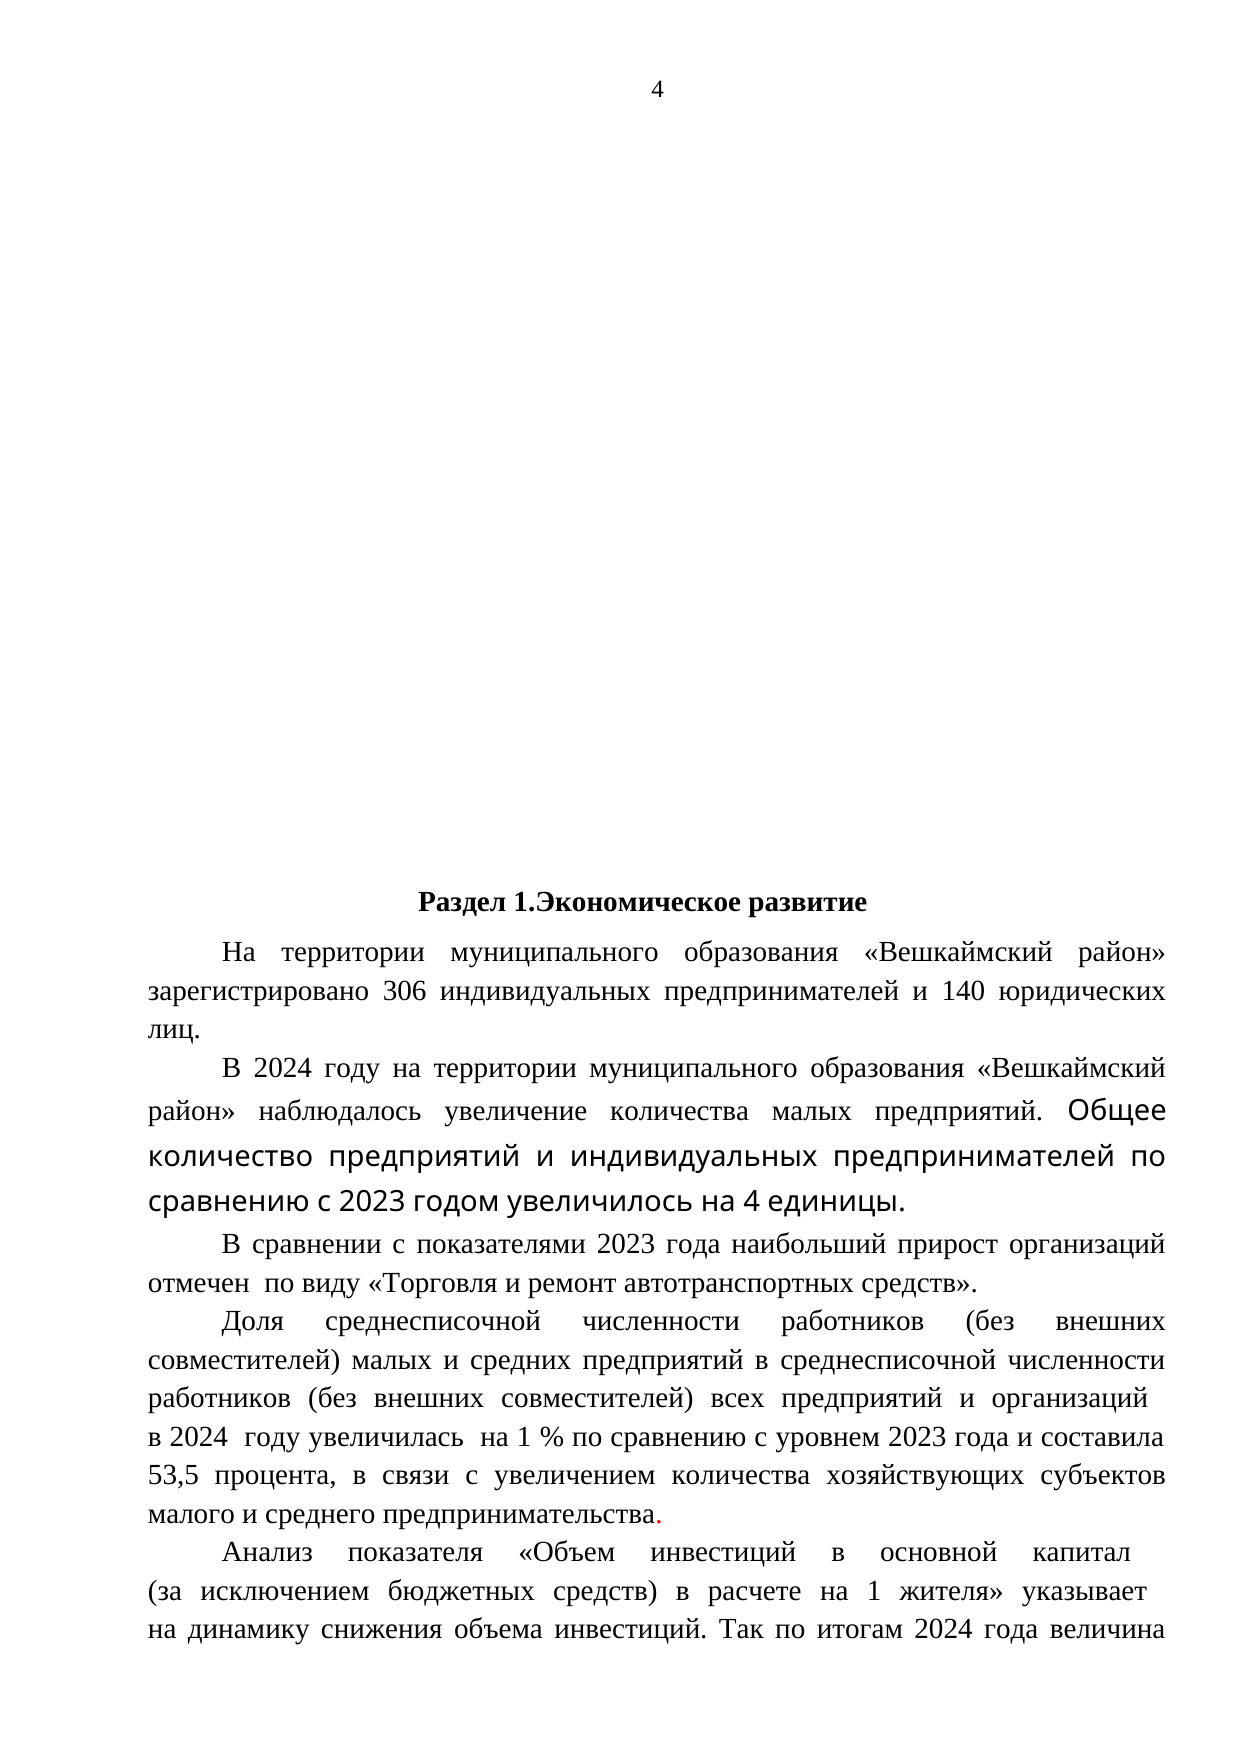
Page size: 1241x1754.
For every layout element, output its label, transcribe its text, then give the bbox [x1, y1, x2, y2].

text На территории муниципального образования «Вешкаймский район» зарегистрировано 306 индивидуальных предпринимателей и 140 юридических лиц. [148, 934, 1167, 1045]
text Раздел 1.Экономическое развитие [148, 884, 1138, 917]
text В сравнении с показателями 2023 года наибольший прирост организаций отмечен по виду «Торговля и ремонт автотранспортных средств». [148, 1226, 1167, 1298]
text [148, 1534, 1167, 1645]
text В 2024 году на территории муниципального образования «Вешкаймский район» наблюдалось увеличение количества малых предприятий. Общее количество предприятий и индивидуальных предпринимателей по сравнению с 2023 годом увеличилось на 4 единицы. [148, 1050, 1167, 1220]
text Доля среднесписочной численности работников (без внешних совместителей) малых и средних предприятий в среднесписочной численности работников (без внешних совместителей) всех предприятий и организаций в 2024 году увеличилась на 1 % по сравнению с уровнем 2023 года и составила 53,5 процента, в связи с увеличением количества хозяйствующих субъектов малого и среднего предпринимательства. [148, 1303, 1167, 1529]
